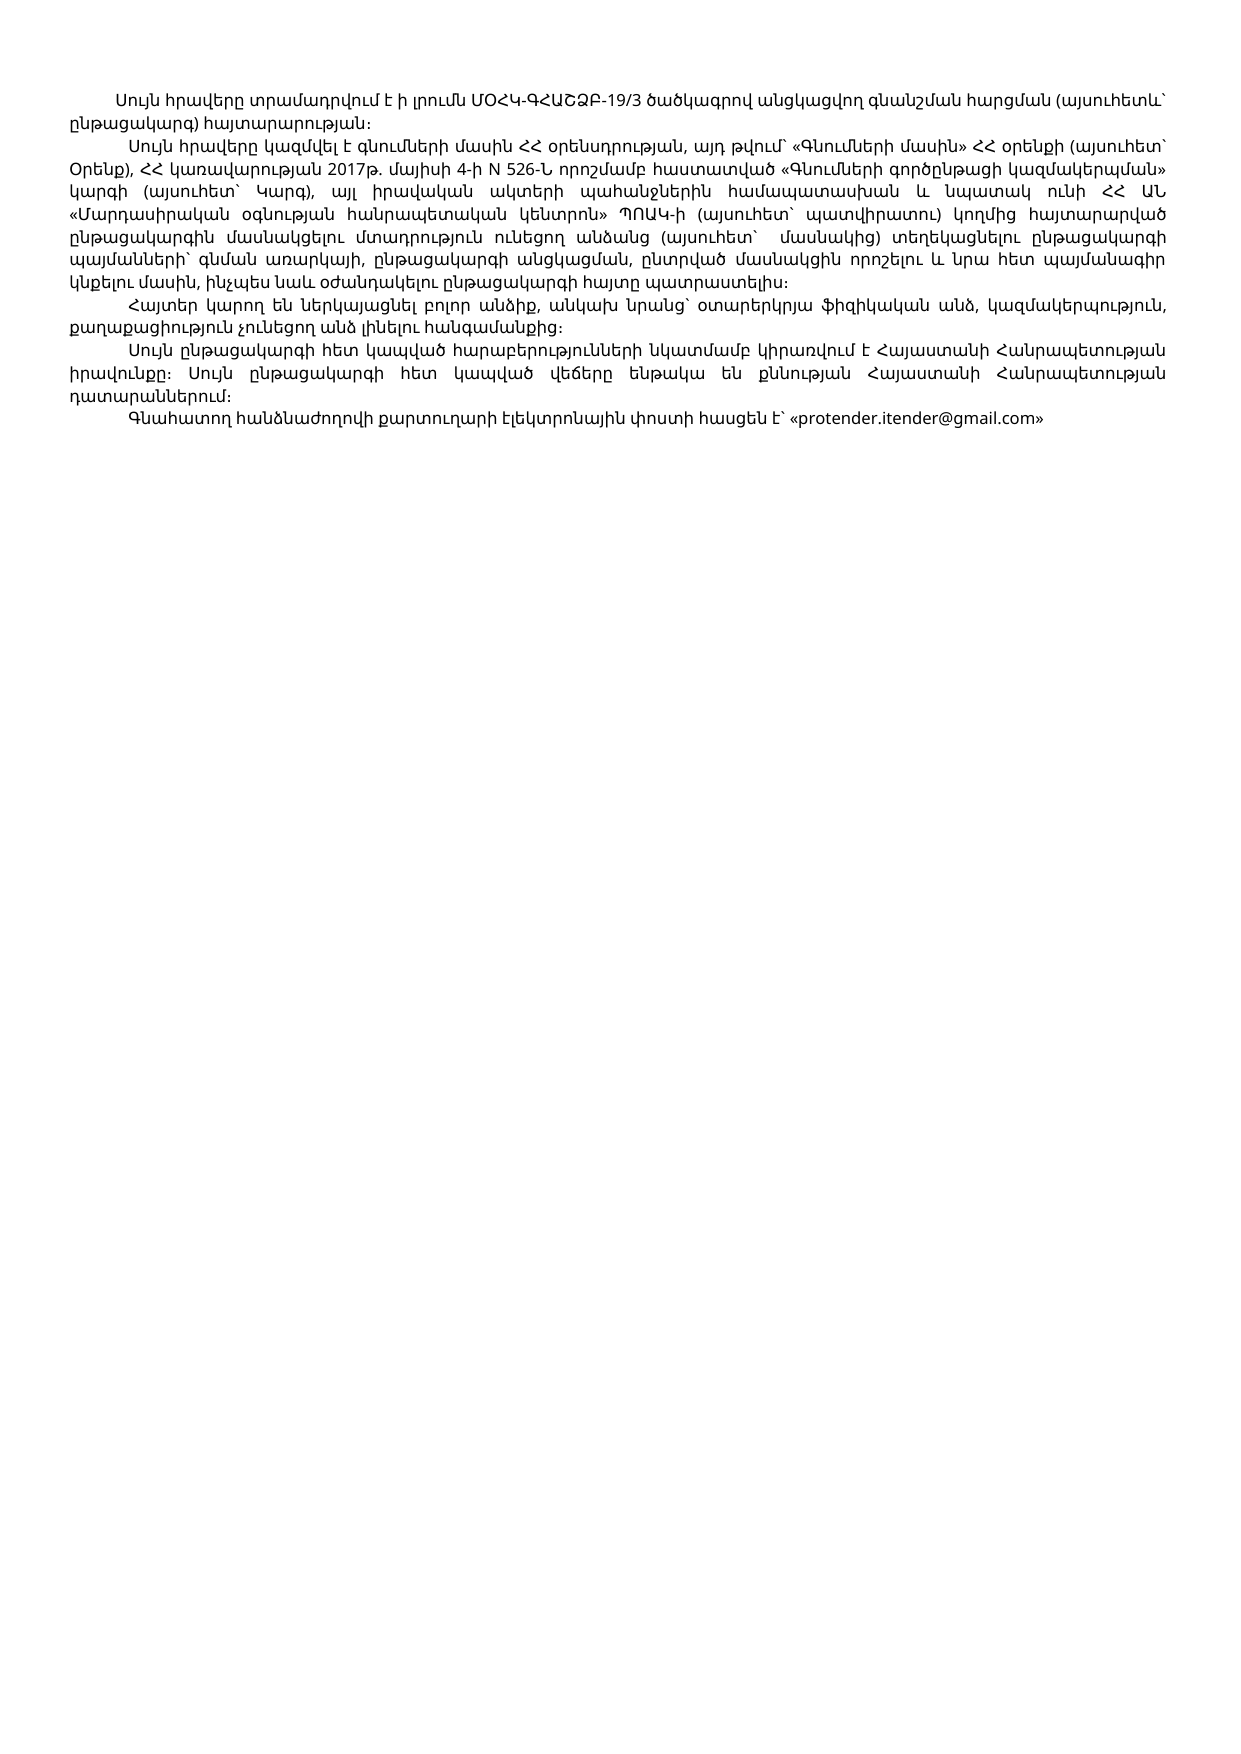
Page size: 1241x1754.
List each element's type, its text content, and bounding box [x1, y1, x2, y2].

text Սույն հրավերը կազմվել է գնումների մասին ՀՀ օրենսդրության, այդ թվում` «Գնումների մասին» ՀՀ օրենքի (այսուհետ` Օրենք), ՀՀ կառավարության 2017թ. մայիսի 4-ի N 526-Ն որոշմամբ հաստատված «Գնումների գործընթացի կազմակերպման» կարգի (այսուհետ` Կարգ), այլ իրավական ակտերի պահանջներին համապատասխան և նպատակ ունի ՀՀ ԱՆ «Մարդասիրական օգնության հանրապետական կենտրոն» ՊՈԱԿ-ի (այսուհետ` պատվիրատու) կողմից հայտարարված ընթացակարգին մասնակցելու մտադրություն ունեցող անձանց (այսուհետ` մասնակից) տեղեկացնելու ընթացակարգի պայմանների` գնման առարկայի, ընթացակարգի անցկացման, ընտրված մասնակցին որոշելու և նրա հետ պայմանագիր կնքելու մասին, ինչպես նաև օժանդակելու ընթացակարգի հայտը պատրաստելիս։ [69, 134, 1167, 293]
text Գնահատող հանձնաժողովի քարտուղարի էլեկտրոնային փոստի հասցեն է` «protender.itender@gmail.com» [69, 407, 1167, 429]
text Սույն հրավերը տրամադրվում է ի լրումն ՄՕՀԿ-ԳՀԱՇՁԲ-19/3 ծածկագրով անցկացվող գնանշման հարցման (այսուհետև` ընթացակարգ) հայտարարության։ [69, 89, 1167, 134]
text Հայտեր կարող են ներկայացնել բոլոր անձիք, անկախ նրանց` օտարերկրյա ֆիզիկական անձ, կազմակերպություն, քաղաքացիություն չունեցող անձ լինելու հանգամանքից։ [69, 293, 1167, 339]
text Սույն ընթացակարգի հետ կապված հարաբերությունների նկատմամբ կիրառվում է Հայաստանի Հանրապետության իրավունքը։ Սույն ընթացակարգի հետ կապված վեճերը ենթակա են քննության Հայաստանի Հանրապետության դատարաններում։ [69, 339, 1167, 407]
